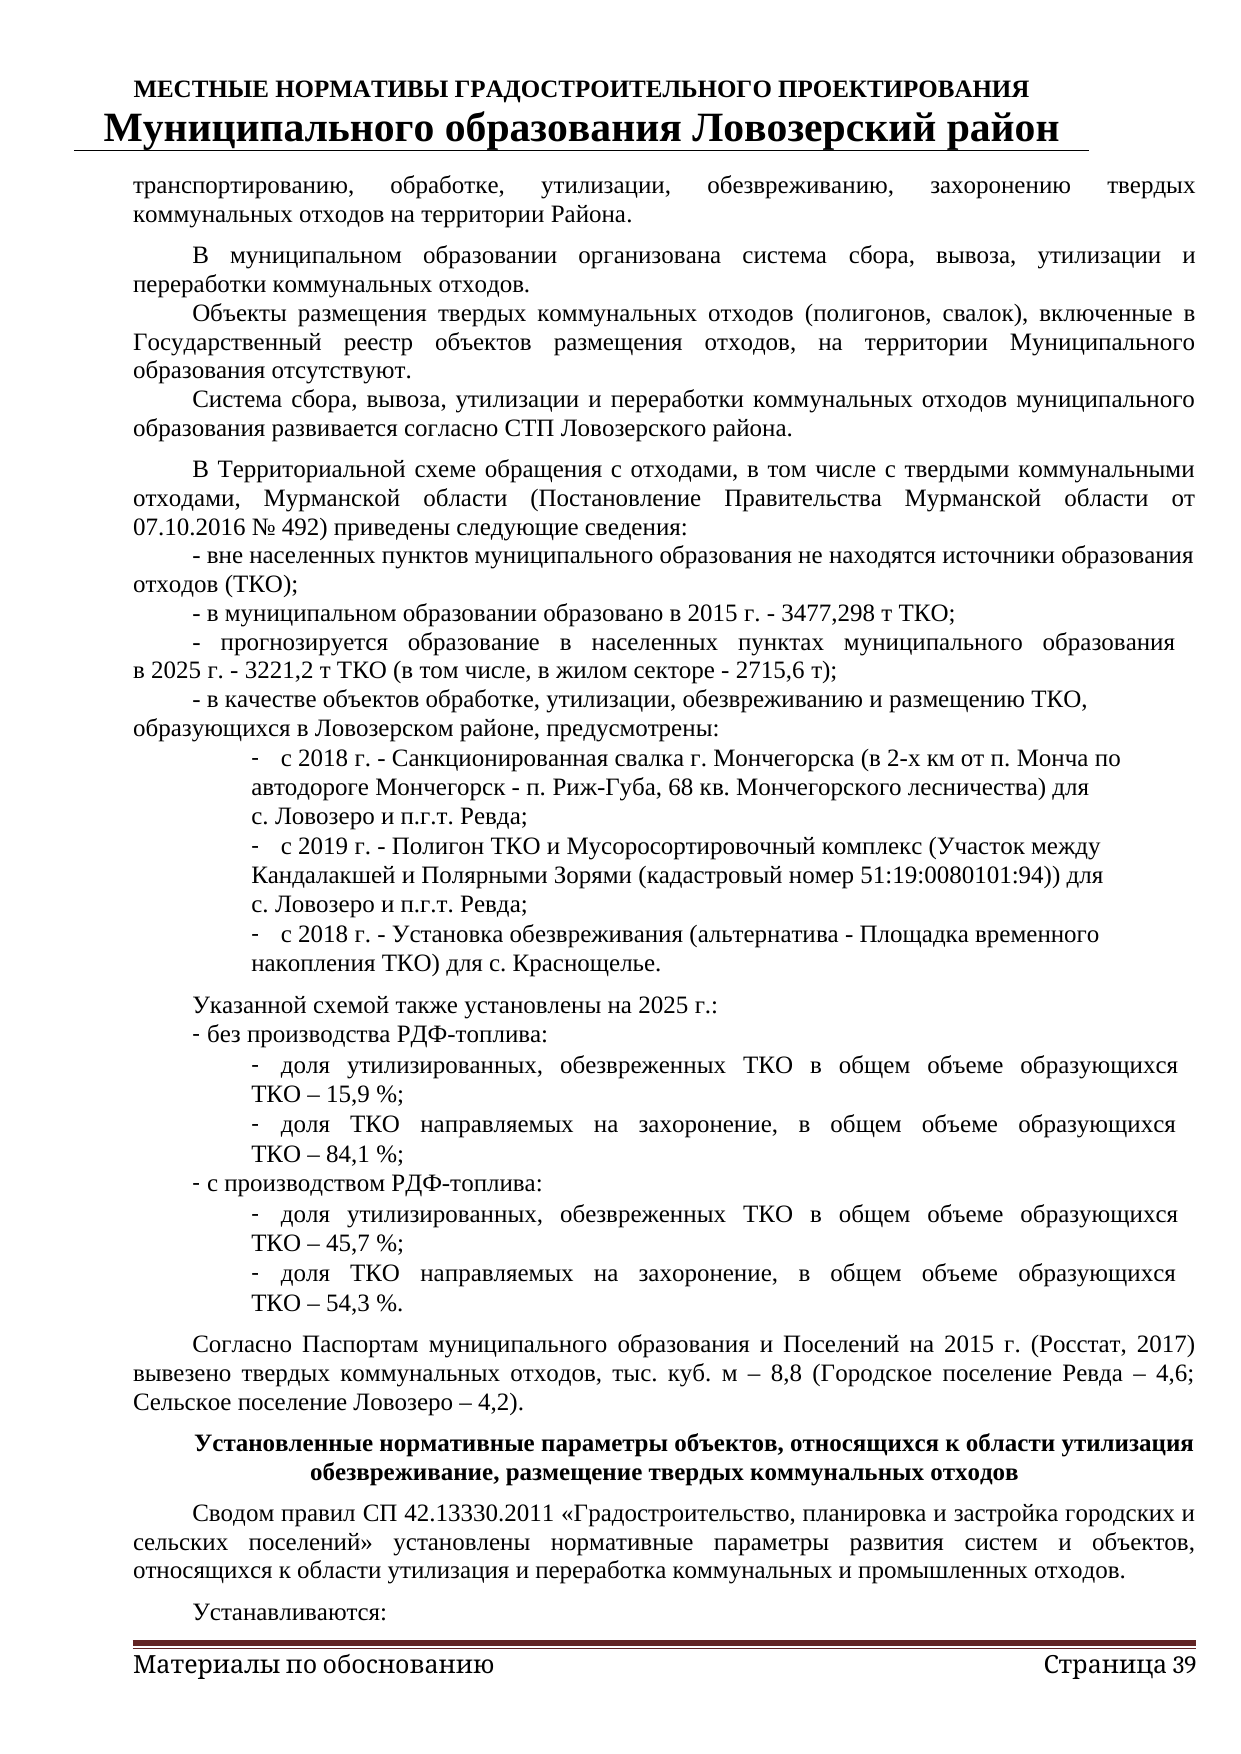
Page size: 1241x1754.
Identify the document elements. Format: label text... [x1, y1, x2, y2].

text Устанавливаются: [133, 1597, 1196, 1625]
text Система сбора, вывоза, утилизации и переработки коммунальных отходов муниципального образования развивается согласно СТП Ловозерского района. [133, 384, 1196, 442]
text - в качестве объектов обработке, утилизации, обезвреживанию и размещению ТКО, образующихся в Ловозерском районе, предусмотрены: [133, 684, 1196, 742]
list с 2018 г. - Установка обезвреживания (альтернатива - Площадка временного накопления ТКО) для с. Краснощелье. [251, 918, 1196, 977]
text В Территориальной схеме обращения с отходами, в том числе с твердыми коммунальными отходами, Мурманской области (Постановление Правительства Мурманской области от 07.10.2016 № 492) приведены следующие сведения: [133, 454, 1196, 541]
text Объекты размещения твердых коммунальных отходов (полигонов, свалок), включенные в Государственный реестр объектов размещения отходов, на территории Муниципального образования отсутствуют. [133, 298, 1196, 384]
list доля утилизированных, обезвреженных ТКО в общем объеме образующихся ТКО – 15,9 %; [251, 1049, 1196, 1108]
list с 2018 г. - Санкционированная свалка г. Мончегорска (в 2-х км от п. Монча по автодороге Мончегорск - п. Риж-Губа, 68 кв. Мончегорского лесничества) для с. Ловозеро и п.г.т. Ревда; [251, 742, 1196, 830]
list без производства РДФ-топлива: [133, 1018, 1196, 1049]
text Согласно Паспортам муниципального образования и Поселений на 2015 г. (Росстат, 2017) вывезено твердых коммунальных отходов, тыс. куб. м – 8,8 (Городское поселение Ревда – 4,6; Сельское поселение Ловозеро – 4,2). [133, 1329, 1196, 1415]
text - в муниципальном образовании образовано в 2015 г. - 3477,298 т ТКО; [133, 598, 1196, 627]
text - прогнозируется образование в населенных пунктах муниципального образования в 2025 г. - 3221,2 т ТКО (в том числе, в жилом секторе - 2715,6 т); [133, 627, 1196, 684]
text - вне населенных пунктов муниципального образования не находятся источники образования отходов (ТКО); [133, 541, 1196, 598]
list с производством РДФ-топлива: [133, 1167, 1196, 1198]
list Установленные нормативные параметры объектов, относящихся к области утилизация обезвреживание, размещение твердых коммунальных отходов [133, 1428, 1196, 1485]
list доля ТКО направляемых на захоронение, в общем объеме образующихся ТКО – 84,1 %; [251, 1108, 1196, 1167]
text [133, 171, 1196, 228]
text В муниципальном образовании организована система сбора, вывоза, утилизации и переработки коммунальных отходов. [133, 241, 1196, 298]
list Сводом правил СП 42.13330.2011 «Градостроительство, планировка и застройка городских и сельских поселений» установлены нормативные параметры развития систем и объектов, относящихся к области утилизация и переработка коммунальных и промышленных отходов. [133, 1498, 1196, 1584]
list Указанной схемой также установлены на 2025 г.: [133, 990, 1196, 1018]
list доля утилизированных, обезвреженных ТКО в общем объеме образующихся ТКО – 45,7 %; [251, 1198, 1196, 1257]
list с 2019 г. - Полигон ТКО и Мусоросортировочный комплекс (Участок между Кандалакшей и Полярными Зорями (кадастровый номер 51:19:0080101:94)) для с. Ловозеро и п.г.т. Ревда; [251, 830, 1196, 918]
list доля ТКО направляемых на захоронение, в общем объеме образующихся ТКО – 54,3 %. [251, 1257, 1196, 1317]
